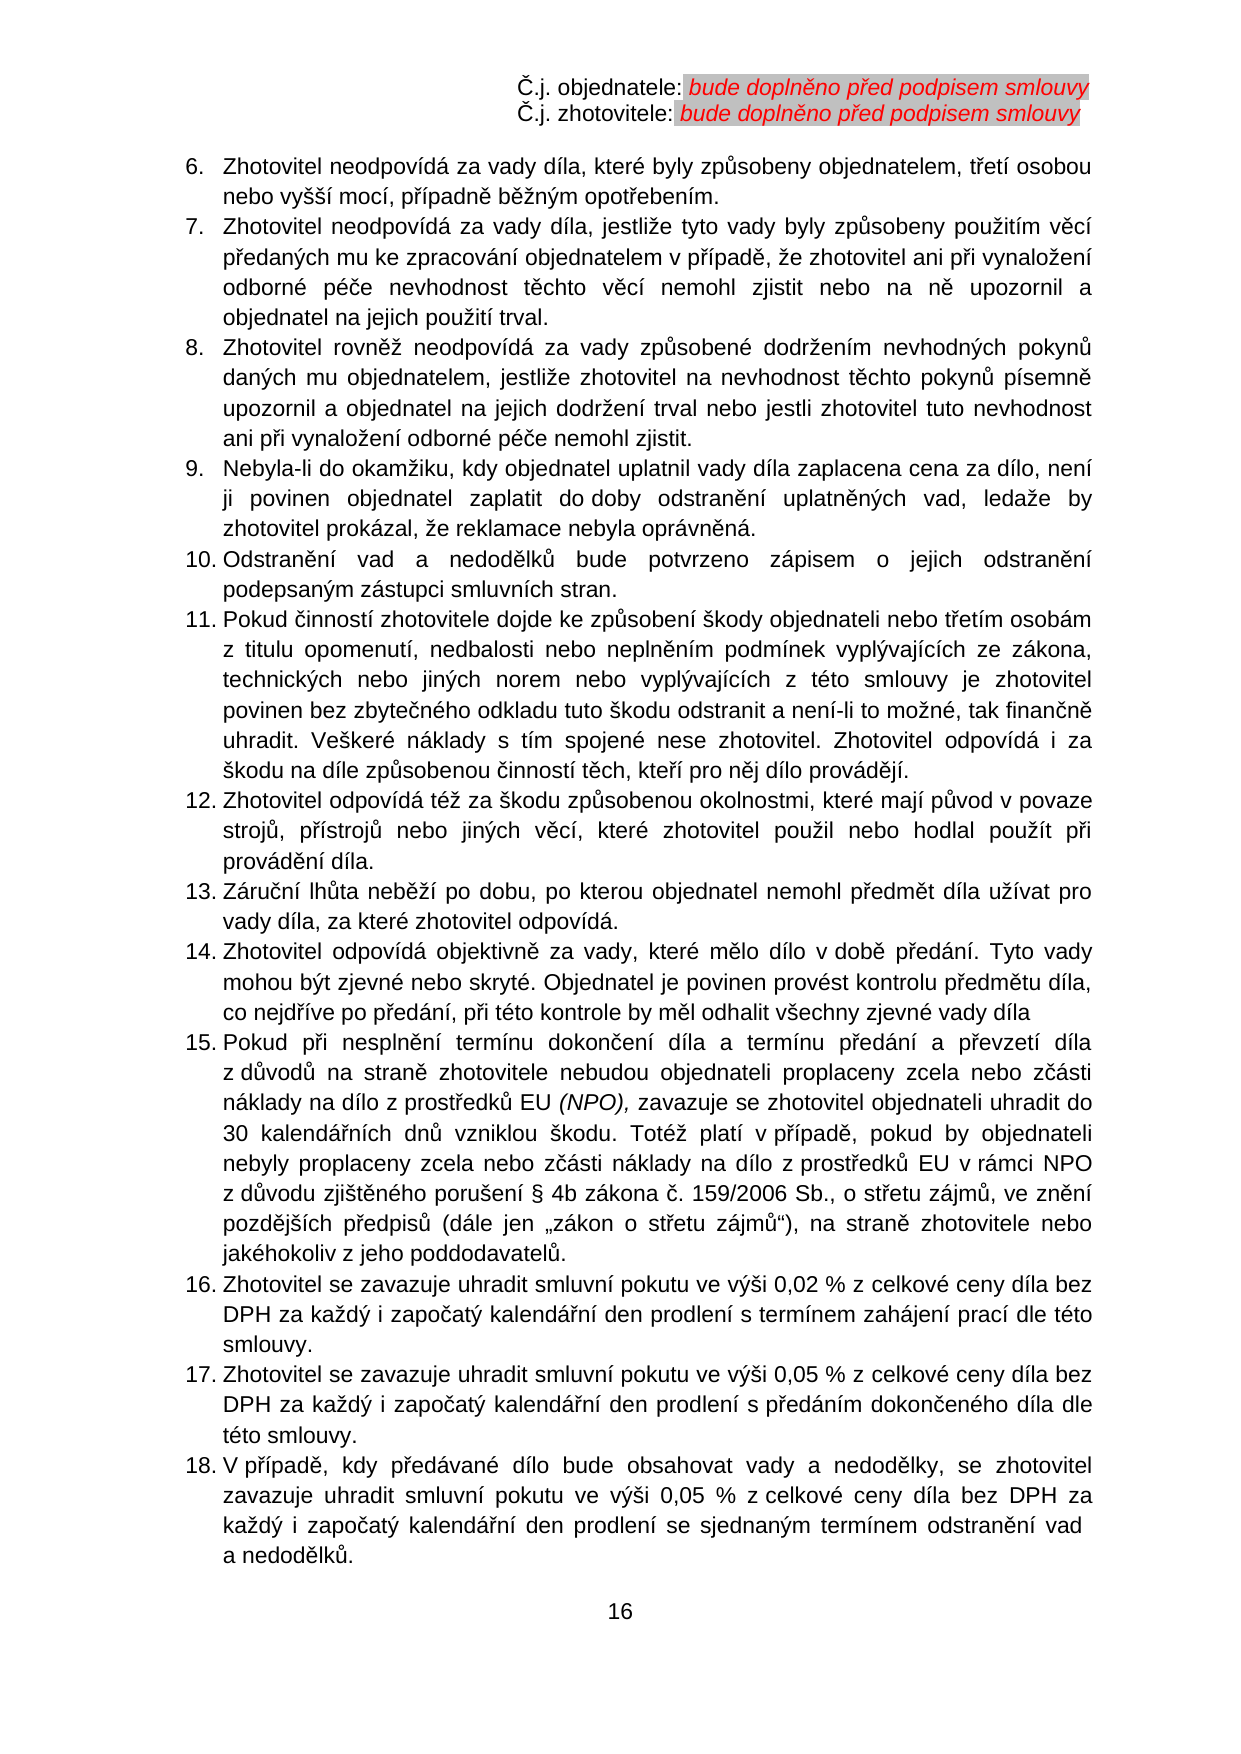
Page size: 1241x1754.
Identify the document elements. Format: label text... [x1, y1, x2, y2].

list Zhotovitel rovněž neodpovídá za vady způsobené dodržením nevhodných pokynů daných mu objednatelem, jestliže zhotovitel na nevhodnost těchto pokynů písemně upozornil a objednatel na jejich dodržení trval nebo jestli zhotovitel tuto nevhodnost ani při vynaložení odborné péče nemohl zjistit. [185, 334, 1093, 451]
list Záruční lhůta neběží po dobu, po kterou objednatel nemohl předmět díla užívat pro vady díla, za které zhotovitel odpovídá. [185, 878, 1093, 934]
list Zhotovitel odpovídá objektivně za vady, které mělo dílo v době předání. Tyto vady mohou být zjevné nebo skryté. Objednatel je povinen provést kontrolu předmětu díla, co nejdříve po předání, při této kontrole by měl odhalit všechny zjevné vady díla [185, 938, 1093, 1025]
list Nebyla-li do okamžiku, kdy objednatel uplatnil vady díla zaplacena cena za dílo, není ji povinen objednatel zaplatit do doby odstranění uplatněných vad, ledaže by zhotovitel prokázal, že reklamace nebyla oprávněná. [185, 455, 1093, 542]
list Odstranění vad a nedodělků bude potvrzeno zápisem o jejich odstranění podepsaným zástupci smluvních stran. [185, 546, 1093, 602]
list Zhotovitel neodpovídá za vady díla, jestliže tyto vady byly způsobeny použitím věcí předaných mu ke zpracování objednatelem v případě, že zhotovitel ani při vynaložení odborné péče nevhodnost těchto věcí nemohl zjistit nebo na ně upozornil a objednatel na jejich použití trval. [185, 213, 1093, 330]
list Zhotovitel se zavazuje uhradit smluvní pokutu ve výši 0,05 % z celkové ceny díla bez DPH za každý i započatý kalendářní den prodlení s předáním dokončeného díla dle této smlouvy. [185, 1361, 1093, 1448]
list V případě, kdy předávané dílo bude obsahovat vady a nedodělky, se zhotovitel zavazuje uhradit smluvní pokutu ve výši 0,05 % z celkové ceny díla bez DPH za každý i započatý kalendářní den prodlení se sjednaným termínem odstranění vad a nedodělků. [185, 1452, 1093, 1569]
list Pokud činností zhotovitele dojde ke způsobení škody objednateli nebo třetím osobám z titulu opomenutí, nedbalosti nebo neplněním podmínek vyplývajících ze zákona, technických nebo jiných norem nebo vyplývajících z této smlouvy je zhotovitel povinen bez zbytečného odkladu tuto škodu odstranit a není-li to možné, tak finančně uhradit. Veškeré náklady s tím spojené nese zhotovitel. Zhotovitel odpovídá i za škodu na díle způsobenou činností těch, kteří pro něj dílo provádějí. [185, 606, 1093, 783]
list Pokud při nesplnění termínu dokončení díla a termínu předání a převzetí díla z důvodů na straně zhotovitele nebudou objednateli proplaceny zcela nebo zčásti náklady na dílo z prostředků EU (NPO), zavazuje se zhotovitel objednateli uhradit do 30 kalendářních dnů vzniklou škodu. Totéž platí v případě, pokud by objednateli nebyly proplaceny zcela nebo zčásti náklady na dílo z prostředků EU v rámci NPO z důvodu zjištěného porušení § 4b zákona č. 159/2006 Sb., o střetu zájmů, ve znění pozdějších předpisů (dále jen „zákon o střetu zájmů“), na straně zhotovitele nebo jakéhokoliv z jeho poddodavatelů. [185, 1029, 1093, 1267]
list Zhotovitel odpovídá též za škodu způsobenou okolnostmi, které mají původ v povaze strojů, přístrojů nebo jiných věcí, které zhotovitel použil nebo hodlal použít při provádění díla. [185, 787, 1093, 874]
list Zhotovitel neodpovídá za vady díla, které byly způsobeny objednatelem, třetí osobou nebo vyšší mocí, případně běžným opotřebením. [185, 153, 1093, 209]
list Zhotovitel se zavazuje uhradit smluvní pokutu ve výši 0,02 % z celkové ceny díla bez DPH za každý i započatý kalendářní den prodlení s termínem zahájení prací dle této smlouvy. [185, 1271, 1093, 1357]
